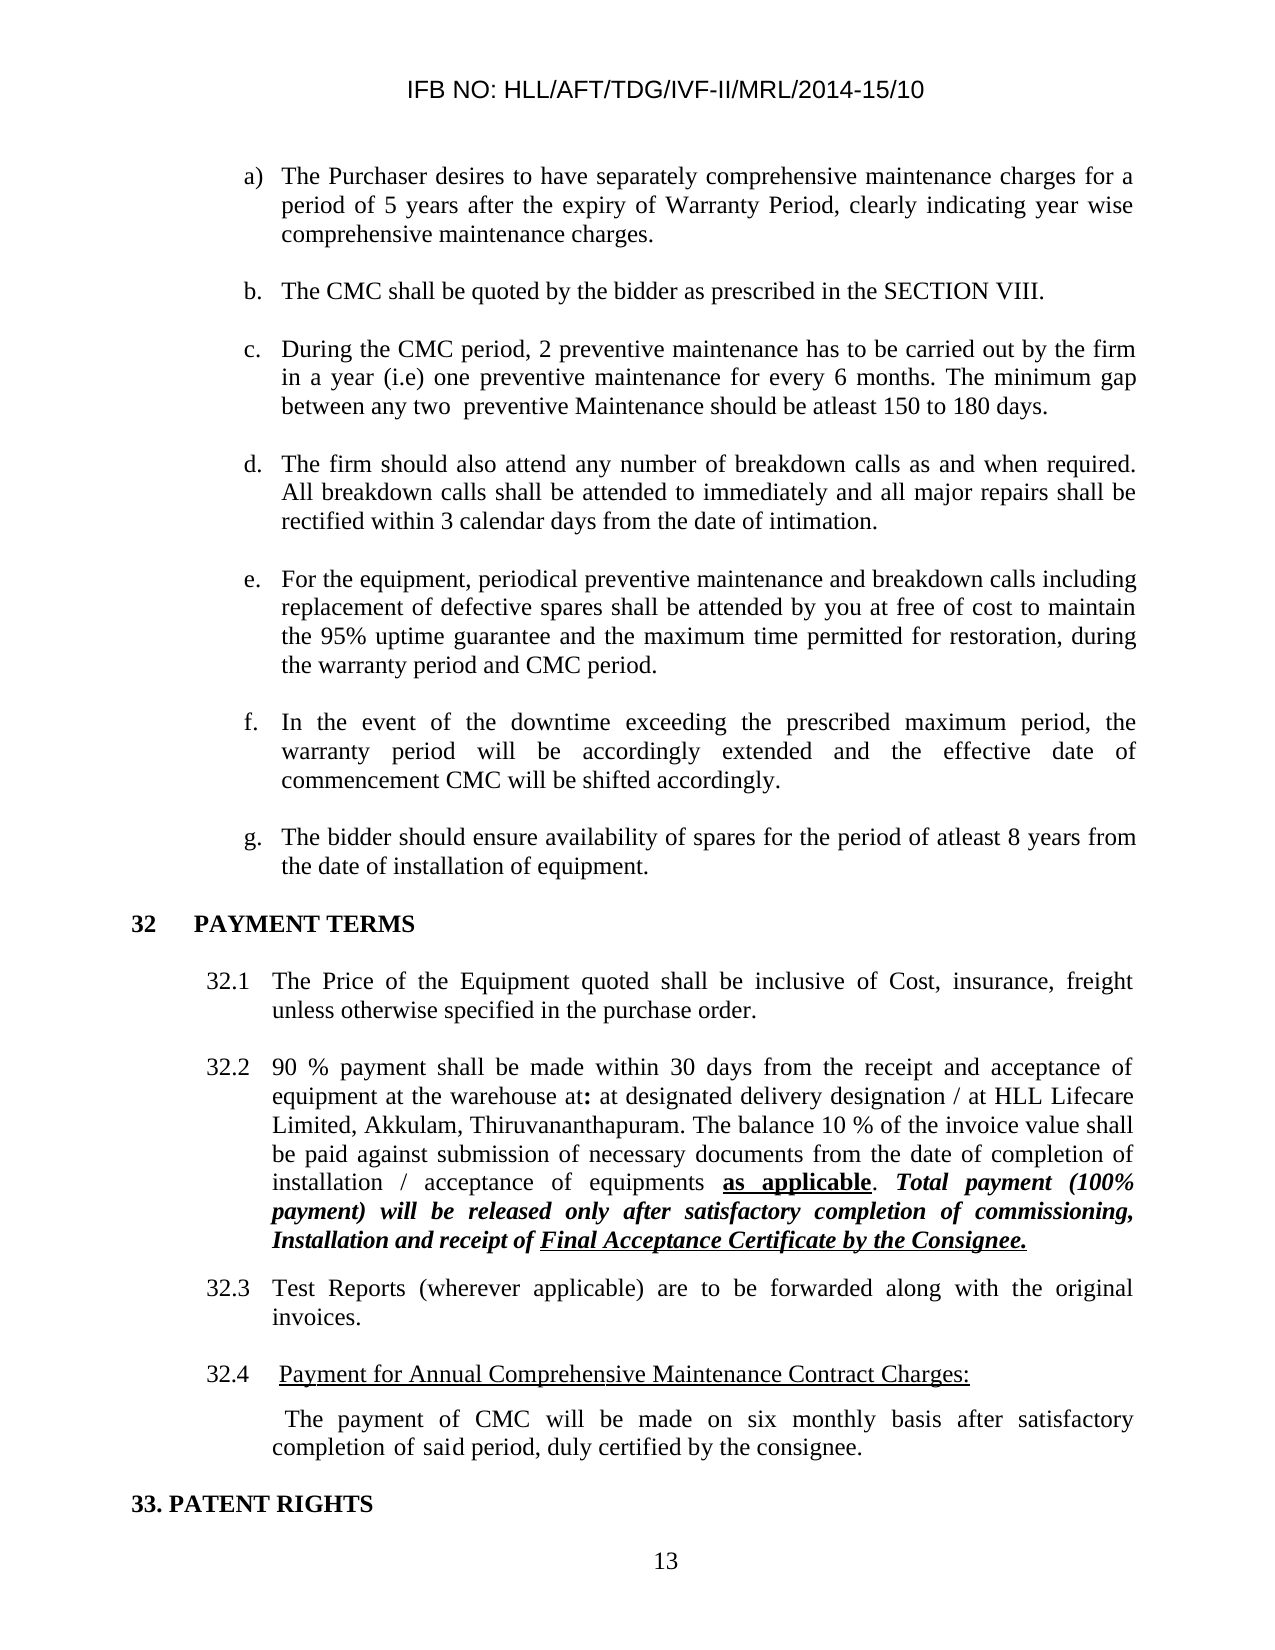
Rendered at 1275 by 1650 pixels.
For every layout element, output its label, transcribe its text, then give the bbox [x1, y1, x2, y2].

list 90 % payment shall be made within 30 days from the receipt and acceptance of equipment at the warehouse at: at designated delivery designation / at HLL Lifecare Limited, Akkulam, Thiruvananthapuram. The balance 10 % of the invoice value shall be paid against submission of necessary documents from the date of completion of installation / acceptance of equipments as applicable. Total payment (100% payment) will be released only after satisfactory completion of commissioning, Installation and receipt of Final Acceptance Certificate by the Consignee. [206, 1052, 1134, 1254]
list In the event of the downtime exceeding the prescribed maximum period, the warranty period will be accordingly extended and the effective date of commencement CMC will be shifted accordingly. [244, 707, 1137, 794]
text 32.4 Payment for Annual Comprehensive Maintenance Contract Charges: [206, 1359, 1134, 1388]
text 32.1 The Price of the Equipment quoted shall be inclusive of Cost, insurance, freight unless otherwise specified in the purchase order. [206, 966, 1134, 1024]
list The CMC shall be quoted by the bidder as prescribed in the SECTION VIII. [244, 276, 1137, 305]
list During the CMC period, 2 preventive maintenance has to be carried out by the firm in a year (i.e) one preventive maintenance for every 6 months. The minimum gap between any two preventive Maintenance should be atleast 150 to 180 days. [244, 334, 1137, 420]
list The firm should also attend any number of breakdown calls as and when required. All breakdown calls shall be attended to immediately and all major repairs shall be rectified within 3 calendar days from the date of intimation. [244, 449, 1137, 535]
text 32 PAYMENT TERMS [131, 909, 1144, 937]
list Test Reports (wherever applicable) are to be forwarded along with the original invoices. [206, 1273, 1134, 1330]
list For the equipment, periodical preventive maintenance and breakdown calls including replacement of defective spares shall be attended by you at free of cost to maintain the 95% uptime guarantee and the maximum time permitted for restoration, during the warranty period and CMC period. [244, 564, 1137, 679]
list The Purchaser desires to have separately comprehensive maintenance charges for a period of 5 years after the expiry of Warranty Period, clearly indicating year wise comprehensive maintenance charges. [244, 161, 1134, 247]
text The payment of CMC will be made on six monthly basis after satisfactory completion of said period, duly certified by the consignee. [206, 1405, 1134, 1461]
list The bidder should ensure availability of spares for the period of atleast 8 years from the date of installation of equipment. [244, 822, 1137, 880]
text 33. PATENT RIGHTS [131, 1489, 1200, 1518]
